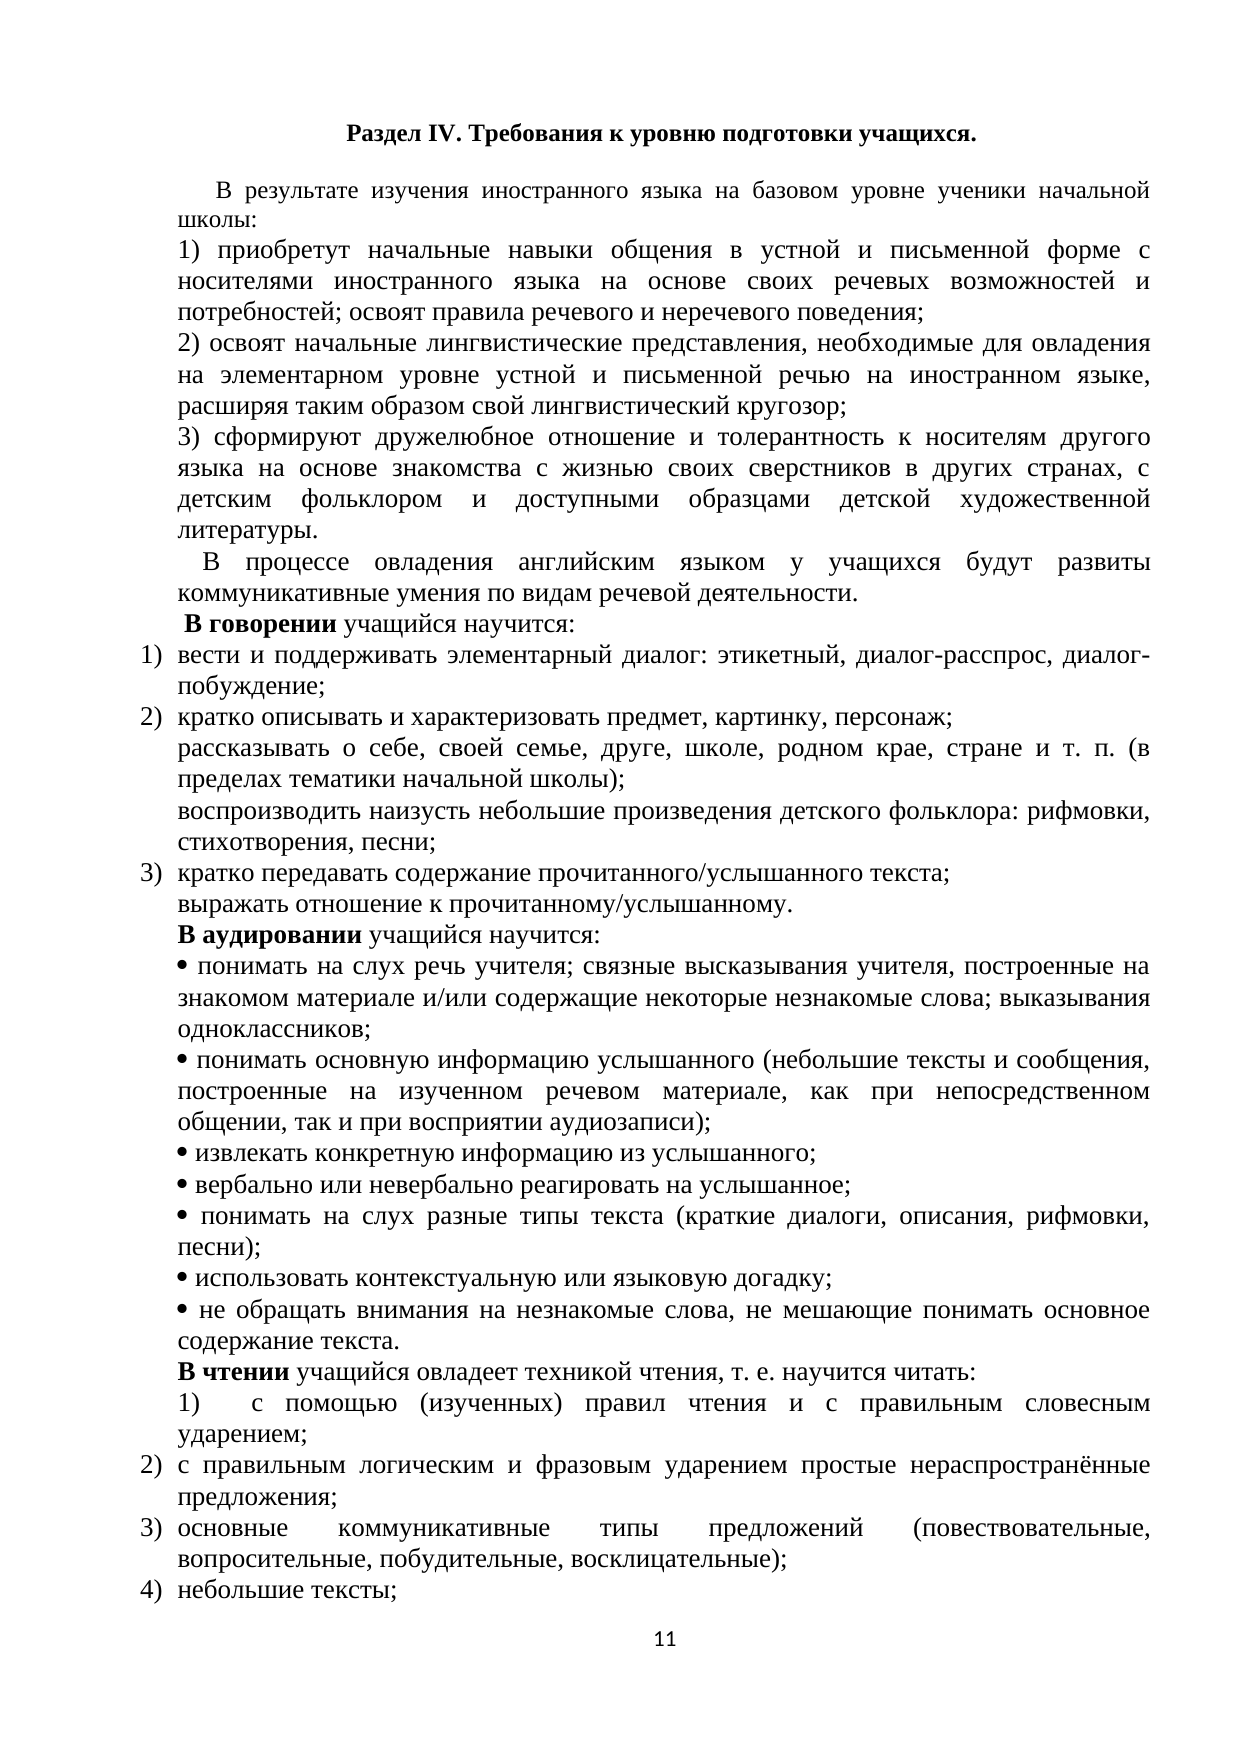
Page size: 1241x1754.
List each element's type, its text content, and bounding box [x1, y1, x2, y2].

text воспроизводить наизусть небольшие произведения детского фольклора: рифмовки, стихотворения, песни; [177, 794, 1152, 856]
list вести и поддерживать элементарный диалог: этикетный, диалог-расспрос, диалог-побуждение; [140, 638, 1152, 700]
text 2) освоят начальные лингвистические представления, необходимые для овладения на элементарном уровне устной и письменной речью на иностранном языке, расширяя таким образом свой лингвистический кругозор; [177, 327, 1152, 420]
text В аудировании учащийся научится: [177, 918, 1152, 949]
text Раздел IV. Требования к уровню подготовки учащихся. [177, 118, 1152, 147]
text  использовать контекстуальную или языковую догадку; [177, 1261, 1152, 1293]
text  не обращать внимания на незнакомые слова, не мешающие понимать основное содержание текста. [177, 1293, 1152, 1355]
list с правильным логическим и фразовым ударением простые нераспространённые предложения; [140, 1448, 1152, 1511]
text  понимать основную информацию услышанного (небольшие тексты и сообщения, построенные на изученном речевом материале, как при непосредственном общении, так и при восприятии аудиозаписи); [177, 1043, 1152, 1137]
text выражать отношение к прочитанному/услышанному. [177, 887, 1152, 918]
list с помощью (изученных) правил чтения и с правильным словесным ударением; [177, 1386, 1152, 1448]
list небольшие тексты; [140, 1573, 1152, 1604]
text В процессе овладения английским языком у учащихся будут развиты коммуникативные умения по видам речевой деятельности. [177, 544, 1152, 607]
text 1) приобретут начальные навыки общения в устной и письменной форме с носителями иностранного языка на основе своих речевых возможностей и потребностей; освоят правила речевого и неречевого поведения; [177, 233, 1152, 327]
list кратко передавать содержание прочитанного/услышанного текста; [140, 856, 1152, 887]
text  извлекать конкретную информацию из услышанного; [177, 1137, 1152, 1168]
text В говорении учащийся научится: [177, 607, 1152, 638]
text рассказывать о себе, своей семье, друге, школе, родном крае, стране и т. п. (в пределах тематики начальной школы); [177, 731, 1152, 794]
text В чтении учащийся овладеет техникой чтения, т. е. научится читать: [177, 1355, 1152, 1386]
list основные коммуникативные типы предложений (повествовательные, вопросительные, побудительные, восклицательные); [140, 1511, 1152, 1573]
list кратко описывать и характеризовать предмет, картинку, персонаж; [140, 700, 1152, 731]
text  вербально или невербально реагировать на услышанное; [177, 1168, 1152, 1199]
text 3) сформируют дружелюбное отношение и толерантность к носителям другого языка на основе знакомства с жизнью своих сверстников в других странах, с детским фольклором и доступными образцами детской художественной литературы. [177, 420, 1152, 544]
text  понимать на слух речь учителя; связные высказывания учителя, построенные на знакомом материале и/или содержащие некоторые незнакомые слова; выказывания одноклассников; [177, 949, 1152, 1043]
text В результате изучения иностранного языка на базовом уровне ученики начальной школы: [177, 176, 1152, 233]
text  понимать на слух разные типы текста (краткие диалоги, описания, рифмовки, песни); [177, 1199, 1152, 1261]
